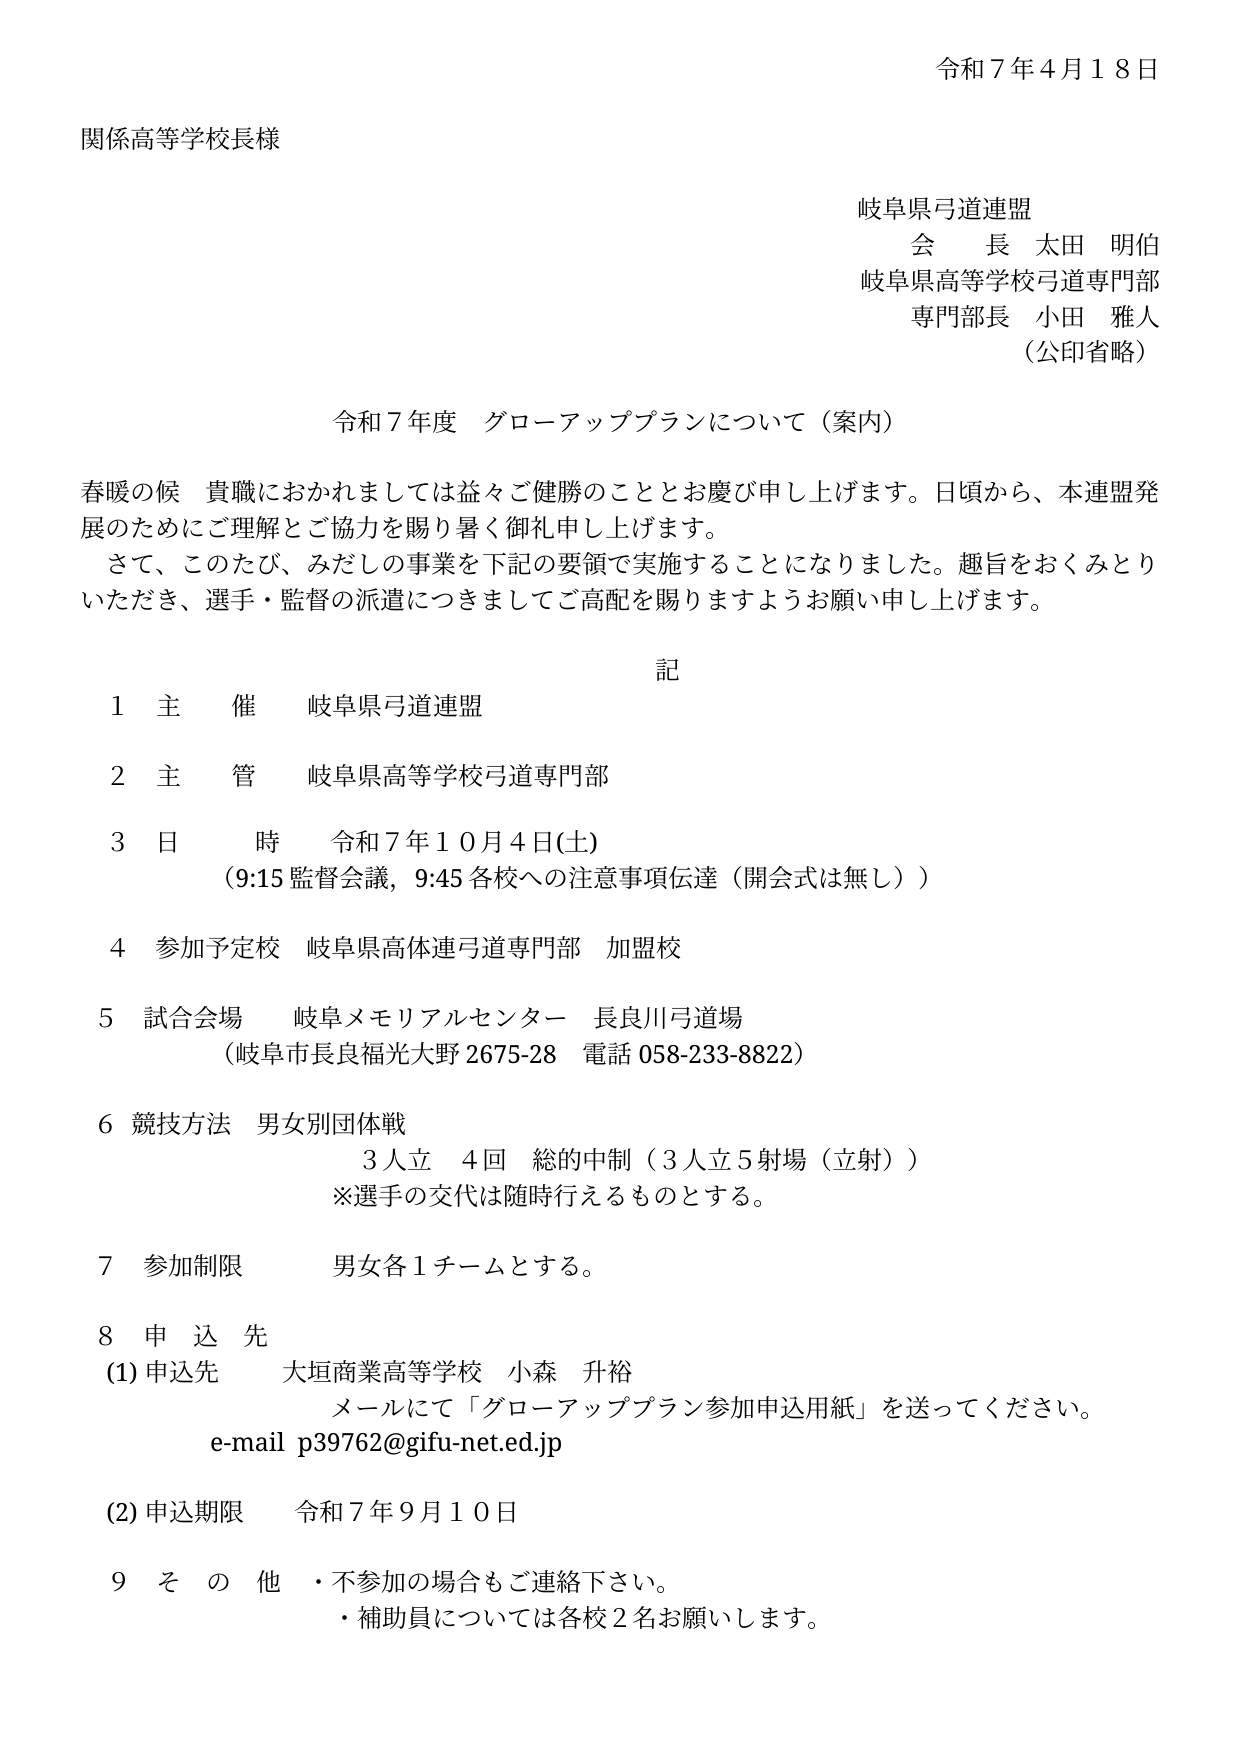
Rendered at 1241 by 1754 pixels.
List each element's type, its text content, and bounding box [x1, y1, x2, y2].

text ７ 参加制限 男女各１チームとする。 [80, 1247, 1160, 1283]
text （公印省略） [80, 333, 1160, 369]
text (1) 申込先 大垣商業高等学校 小森 升裕 [80, 1353, 1160, 1389]
text 会 長 太田 明伯 [80, 225, 1160, 261]
text 関係高等学校長様 [80, 119, 1160, 155]
text ９ そ の 他 ・不参加の場合もご連絡下さい。 [80, 1563, 1160, 1599]
text 岐阜県高等学校弓道専門部 [80, 261, 1160, 297]
text e-mail p39762@gifu-net.ed.jp [80, 1425, 1160, 1459]
text ・補助員については各校２名お願いします。 [80, 1599, 1160, 1635]
text 令和７年度 グローアッププランについて（案内） [80, 403, 1160, 439]
text ３人立 ４回 総的中制（３人立５射場（立射）） [80, 1141, 1160, 1177]
text 春暖の候 貴職におかれましては益々ご健勝のこととお慶び申し上げます。日頃から、本連盟発展のためにご理解とご協力を賜り暑く御礼申し上げます。 [80, 473, 1160, 545]
text ６ 競技方法 男女別団体戦 [80, 1105, 1160, 1141]
text ５ 試合会場 岐阜メモリアルセンター 長良川弓道場 [80, 999, 1160, 1035]
text ８ 申 込 先 [80, 1317, 1160, 1353]
text さて、このたび、みだしの事業を下記の要領で実施することになりました。趣旨をおくみとりいただき、選手・監督の派遣につきましてご高配を賜りますようお願い申し上げます。 [80, 545, 1160, 617]
text （9:15監督会議，9:45各校への注意事項伝達（開会式は無し）） [80, 859, 1160, 895]
text （岐阜市長良福光大野2675-28 電話 058-233-8822） [80, 1035, 1160, 1071]
text (2) 申込期限 令和７年９月１０日 [80, 1493, 1160, 1529]
text ４ 参加予定校 岐阜県高体連弓道専門部 加盟校 [80, 929, 1160, 965]
text 令和７年４月１８日 [80, 49, 1160, 85]
text メールにて「グローアッププラン参加申込用紙」を送ってください。 [80, 1389, 1160, 1425]
text 専門部長 小田 雅人 [80, 297, 1160, 333]
text 岐阜県弓道連盟 [80, 189, 1059, 225]
text ２ 主 管 岐阜県高等学校弓道専門部 [80, 757, 1160, 793]
text ３ 日 時 令和７年１０月４日(土) [80, 823, 1160, 859]
text ※選手の交代は随時行えるものとする。 [80, 1177, 1160, 1213]
text １ 主 催 岐阜県弓道連盟 [80, 687, 1160, 723]
text 記 [80, 651, 1160, 687]
